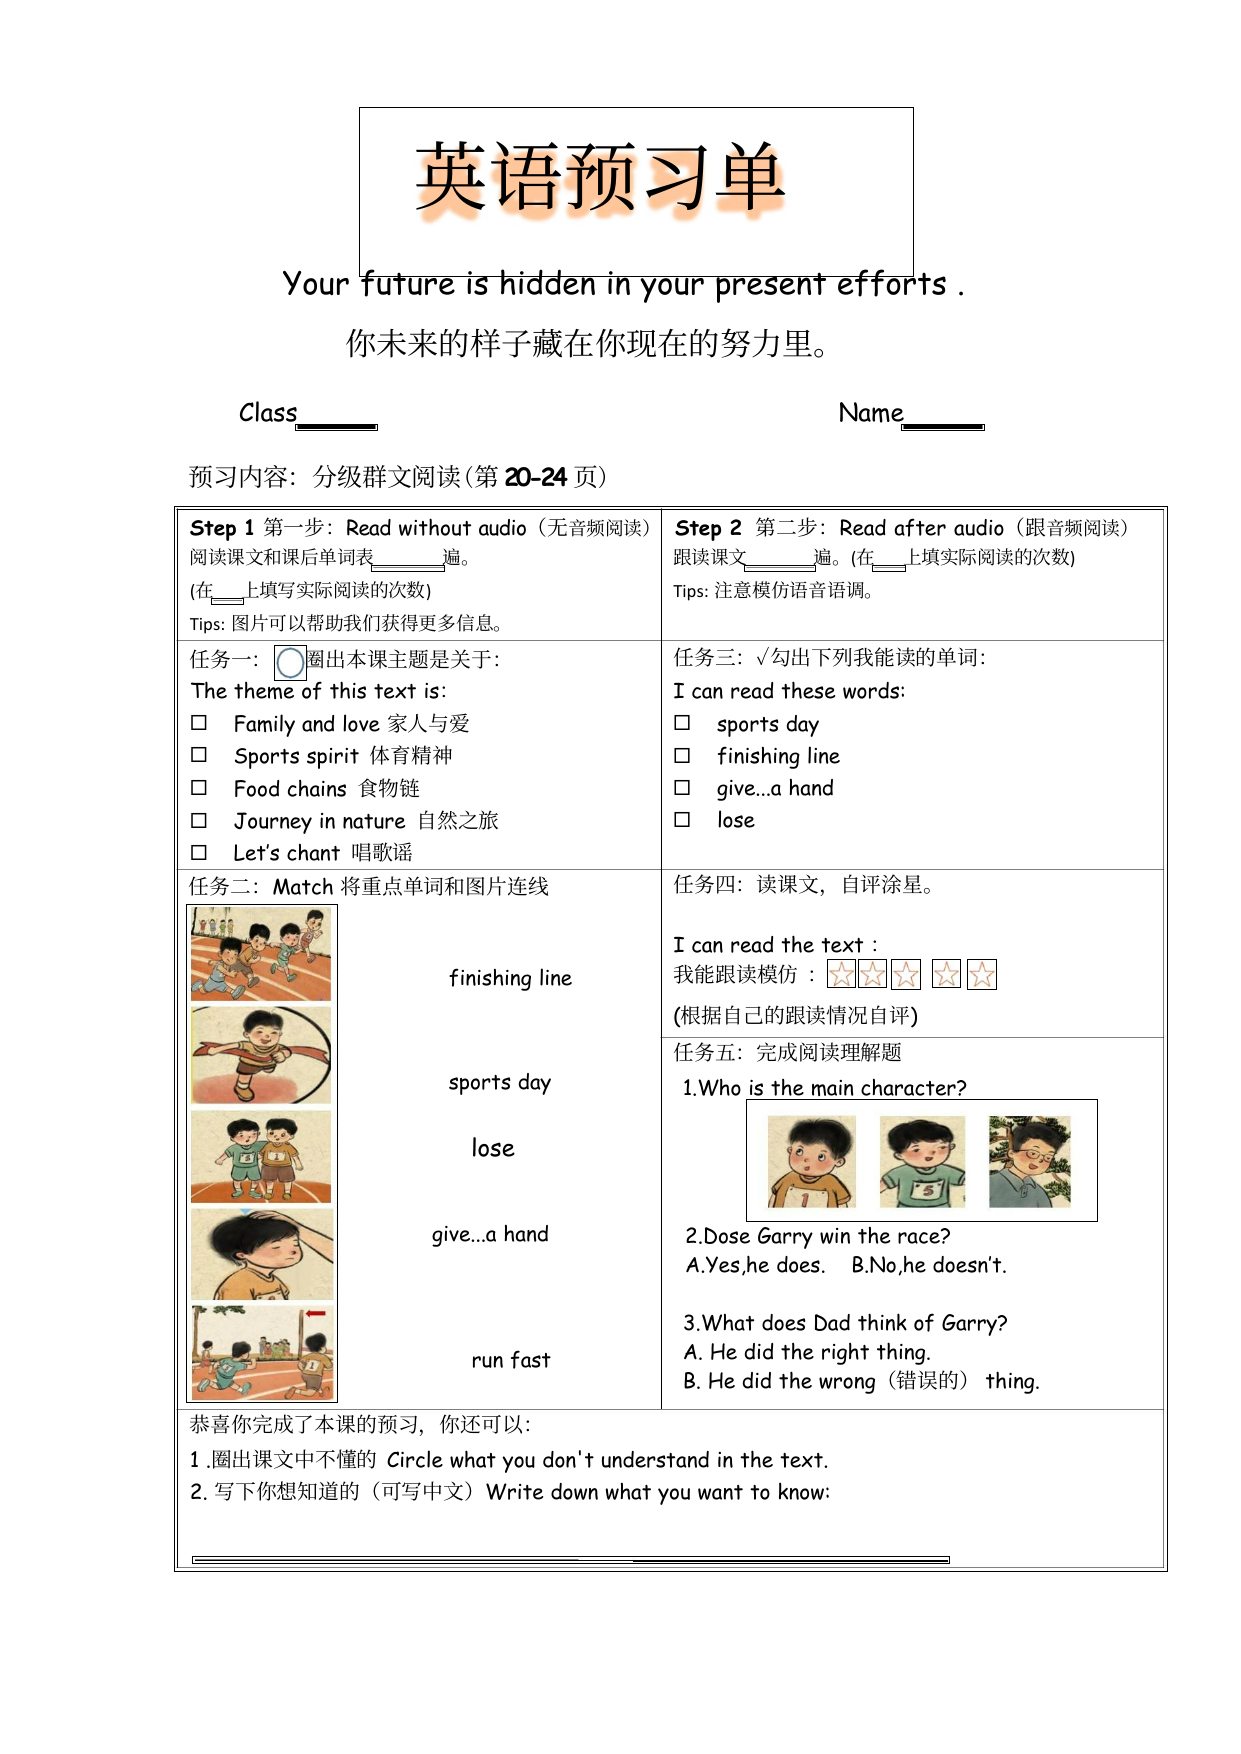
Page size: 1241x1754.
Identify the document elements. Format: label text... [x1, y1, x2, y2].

text  [189, 712, 233, 735]
text lose [717, 804, 864, 833]
text Sports spirit 体育精神 [233, 740, 523, 769]
text 恭喜你完成了本课的预习，你还可以： [189, 1416, 568, 1436]
text 英语预习单 [414, 145, 814, 220]
text  [673, 809, 716, 832]
text Tips: 注意模仿语音语调。 [673, 582, 907, 601]
text 2.Dose Garry win the race? [685, 1221, 974, 1249]
text finishing line [449, 962, 597, 991]
text 跟读课文 [673, 549, 773, 568]
text lose [471, 1130, 540, 1163]
text Family and love 家人与爱 [233, 708, 523, 737]
text finishing line [717, 741, 864, 769]
text give...a hand [432, 1218, 573, 1247]
text Food chains 食物链 [233, 773, 523, 802]
text Name [838, 394, 929, 429]
text 任务一： [189, 651, 297, 672]
text  [673, 712, 716, 736]
text  [673, 777, 716, 800]
text Your future is hidden in your present efforts . [282, 259, 985, 303]
text 你未来的样子藏在你现在的努力里。 [345, 330, 870, 361]
text give...a hand [717, 773, 864, 802]
text 任务三：✓勾出下列我能读的单词： [673, 643, 1026, 671]
text Journey in nature 自然之旅 [233, 805, 523, 834]
text Tips: 图片可以帮助我们获得更多信息。 [189, 615, 536, 634]
picture [175, 507, 1167, 1571]
text I can read the text ： [673, 929, 914, 958]
text  [673, 745, 716, 768]
text 3.What does Dad think of Garry? [683, 1308, 1064, 1337]
text A.Yes,he does. B.No,he doesn’t. [685, 1250, 1031, 1279]
text 我能跟读模仿 ： [673, 966, 855, 987]
text 1.Who is the main character? [683, 1073, 991, 1102]
text sports day [717, 708, 864, 737]
text 2. 写下你想知道的（可写中文）Write down what you want to know: [189, 1476, 853, 1505]
picture [360, 108, 913, 259]
picture [902, 425, 984, 430]
text 任务四：读课文，自评涂星。 [673, 876, 969, 896]
text (根据自己的跟读情况自评) [673, 1000, 942, 1029]
text 1 .圈出课文中不懂的 Circle what you don't understand in the text. [189, 1444, 853, 1473]
text run fast [471, 1345, 575, 1374]
text A. He did the right thing. [683, 1337, 1064, 1366]
text (在 上填写实际阅读的次数) [189, 582, 457, 601]
text 预习内容：分级群文阅读(第20-24页) [188, 459, 640, 494]
text 任务五：完成阅读理解题 [673, 1044, 927, 1065]
text 任务二：Match 将重点单词和图片连线 [189, 871, 573, 900]
text Let’s chant 唱歌谣 [233, 837, 523, 866]
text  [189, 810, 233, 833]
text The theme of this text is： [189, 676, 483, 704]
text Class [238, 394, 640, 429]
text Step 1 第一步：Read without audio（无音频阅读） Step 2 第二步：Read after audio（跟音频阅读） [189, 512, 1162, 541]
text 遍。(在 [813, 549, 900, 568]
text 遍。 [442, 549, 505, 568]
text I can read these words: [673, 676, 929, 704]
text B. He did the wrong（错误的） thing. [683, 1366, 1064, 1394]
text 圈出本课主题是关于： [304, 651, 537, 672]
text  [189, 744, 233, 767]
text sports day [449, 1066, 576, 1095]
text 阅读课文和课后单词表 [189, 549, 402, 568]
text 上填实际阅读的次数) [903, 549, 1103, 568]
text  [189, 842, 233, 865]
text  [189, 777, 233, 800]
